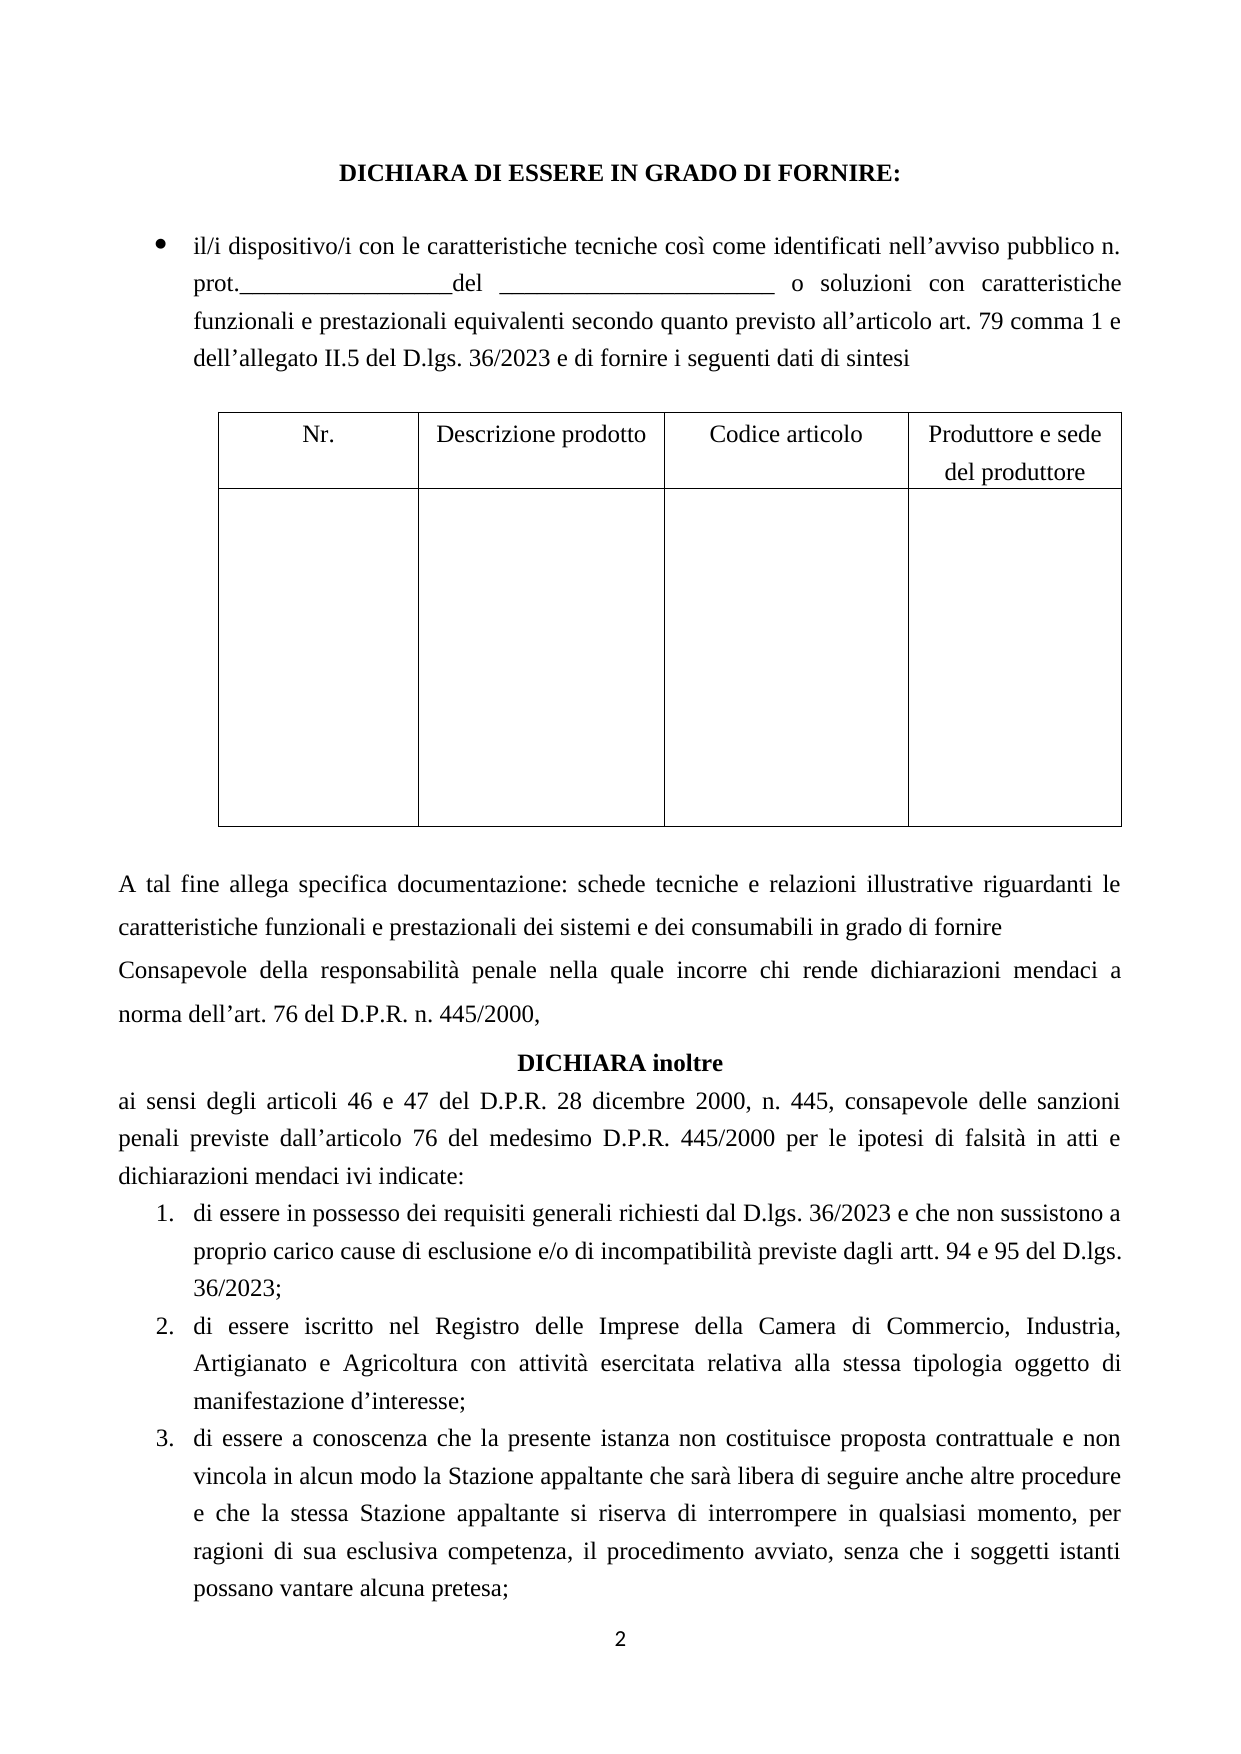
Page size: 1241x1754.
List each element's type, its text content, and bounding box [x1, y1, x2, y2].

table_cell [665, 489, 908, 826]
table_cell [909, 489, 1121, 826]
list di essere a conoscenza che la presente istanza non costituisce proposta contrattuale e non vincola in alcun modo la Stazione appaltante che sarà libera di seguire anche altre procedure e che la stessa Stazione appaltante si riserva di interrompere in qualsiasi momento, per ragioni di sua esclusiva competenza, il procedimento avviato, senza che i soggetti istanti possano vantare alcuna pretesa; [156, 1417, 1122, 1604]
table_header Descrizione prodotto [419, 413, 664, 488]
table_cell [419, 489, 664, 826]
table_header Nr. [219, 413, 418, 488]
list il/i dispositivo/i con le caratteristiche tecniche così come identificati nell’avviso pubblico n. prot._________________del ______________________ o soluzioni con caratteristiche funzionali e prestazionali equivalenti secondo quanto previsto all’articolo art. 79 comma 1 e dell’allegato II.5 del D.lgs. 36/2023 e di fornire i seguenti dati di sintesi [156, 224, 1122, 374]
table_cell [219, 489, 418, 826]
text A tal fine allega specifica documentazione: schede tecniche e relazioni illustrative riguardanti le caratteristiche funzionali e prestazionali dei sistemi e dei consumabili in grado di fornire [118, 869, 1122, 941]
text ai sensi degli articoli 46 e 47 del D.P.R. 28 dicembre 2000, n. 445, consapevole delle sanzioni penali previste dall’articolo 76 del medesimo D.P.R. 445/2000 per le ipotesi di falsità in atti e dichiarazioni mendaci ivi indicate: [118, 1079, 1122, 1192]
text DICHIARA DI ESSERE IN GRADO DI FORNIRE: [118, 158, 1122, 187]
table_header Codice articolo [665, 413, 908, 488]
list di essere in possesso dei requisiti generali richiesti dal D.lgs. 36/2023 e che non sussistono a proprio carico cause di esclusione e/o di incompatibilità previste dagli artt. 94 e 95 del D.lgs. 36/2023; [156, 1192, 1122, 1304]
text DICHIARA inoltre [118, 1042, 1122, 1079]
list di essere iscritto nel Registro delle Imprese della Camera di Commercio, Industria, Artigianato e Agricoltura con attività esercitata relativa alla stessa tipologia oggetto di manifestazione d’interesse; [156, 1304, 1122, 1417]
table_header Produttore e sede del produttore [909, 413, 1121, 488]
text Consapevole della responsabilità penale nella quale incorre chi rende dichiarazioni mendaci a norma dell’art. 76 del D.P.R. n. 445/2000, [118, 956, 1122, 1027]
